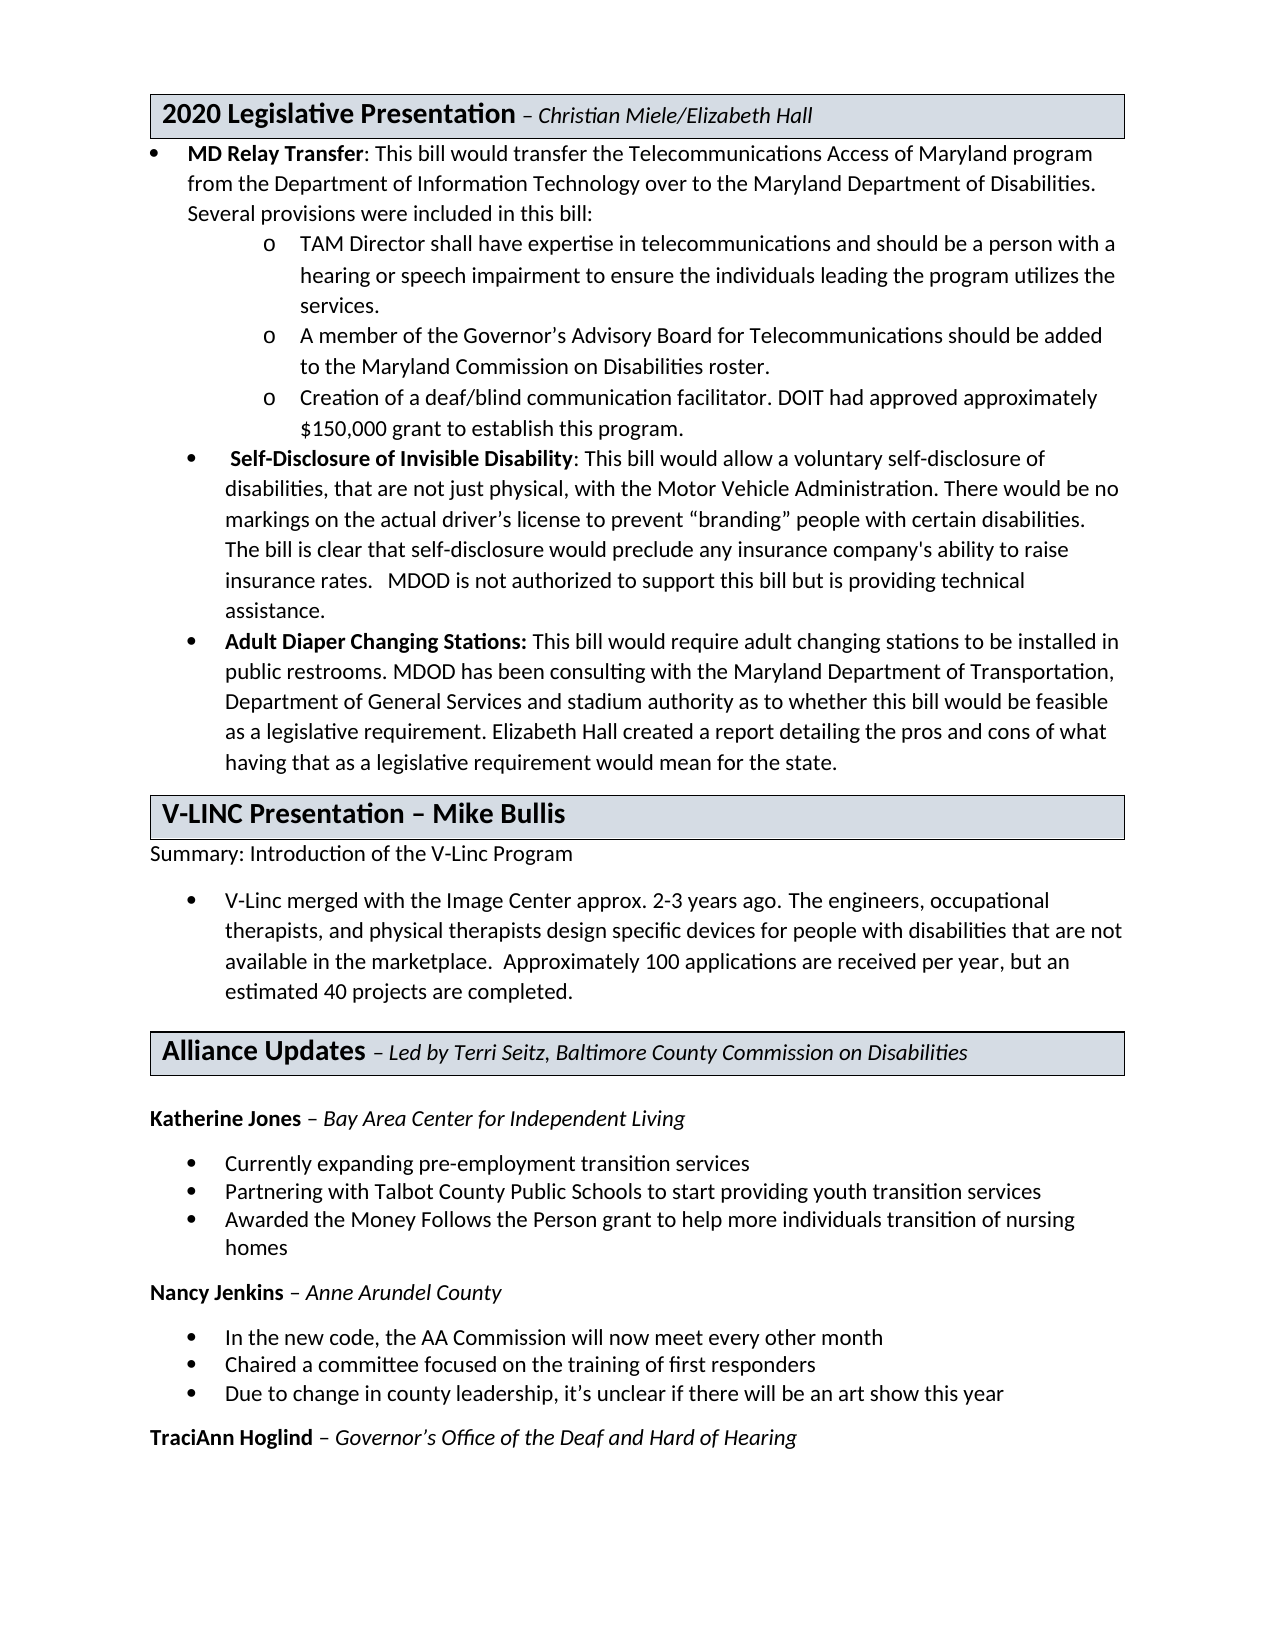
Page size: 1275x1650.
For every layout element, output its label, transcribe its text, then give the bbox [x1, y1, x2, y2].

list Creation of a deaf/blind communication facilitator. DOIT had approved approximately $150,000 grant to establish this program. [262, 383, 1125, 442]
list Adult Diaper Changing Stations: This bill would require adult changing stations to be installed in public restrooms. MDOD has been consulting with the Maryland Department of Transportation, Department of General Services and stadium authority as to whether this bill would be feasible as a legislative requirement. Elizabeth Hall created a report detailing the pros and cons of what having that as a legislative requirement would mean for the state. [187, 627, 1125, 776]
text Nancy Jenkins – Anne Arundel County [150, 1278, 1125, 1306]
list Partnering with Talbot County Public Schools to start providing youth transition services [187, 1177, 1125, 1205]
list A member of the Governor’s Advisory Board for Telecommunications should be added to the Maryland Commission on Disabilities roster. [262, 321, 1125, 381]
text TraciAnn Hoglind – Governor’s Office of the Deaf and Hard of Hearing [150, 1423, 1125, 1451]
list TAM Director shall have expertise in telecommunications and should be a person with a hearing or speech impairment to ensure the individuals leading the program utilizes the services. [262, 229, 1125, 319]
list Due to change in county leadership, it’s unclear if there will be an art show this year [187, 1379, 1125, 1407]
text Katherine Jones – Bay Area Center for Independent Living [150, 1076, 1125, 1132]
table_header 2020 Legislative Presentation – Christian Miele/Elizabeth Hall [151, 95, 1124, 138]
list Chaired a committee focused on the training of first responders [187, 1351, 1125, 1379]
table_header V-LINC Presentation – Mike Bullis [151, 796, 1124, 838]
list Awarded the Money Follows the Person grant to help more individuals transition of nursing homes [187, 1205, 1125, 1261]
list Self-Disclosure of Invisible Disability: This bill would allow a voluntary self-disclosure of disabilities, that are not just physical, with the Motor Vehicle Administration. There would be no markings on the actual driver’s license to prevent “branding” people with certain disabilities. The bill is clear that self-disclosure would preclude any insurance company's ability to raise insurance rates. MDOD is not authorized to support this bill but is providing technical assistance. [187, 444, 1125, 624]
list In the new code, the AA Commission will now meet every other month [187, 1323, 1125, 1351]
text Summary: Introduction of the V-Linc Program [150, 840, 1125, 867]
table_header Alliance Updates – Led by Terri Seitz, Baltimore County Commission on Disabilities [151, 1033, 1124, 1075]
list Currently expanding pre-employment transition services [187, 1149, 1125, 1177]
list MD Relay Transfer: This bill would transfer the Telecommunications Access of Maryland program from the Department of Information Technology over to the Maryland Department of Disabilities. Several provisions were included in this bill: [150, 139, 1125, 227]
list V-Linc merged with the Image Center approx. 2-3 years ago. The engineers, occupational therapists, and physical therapists design specific devices for people with disabilities that are not available in the marketplace. Approximately 100 applications are received per year, but an estimated 40 projects are completed. [187, 886, 1125, 1005]
